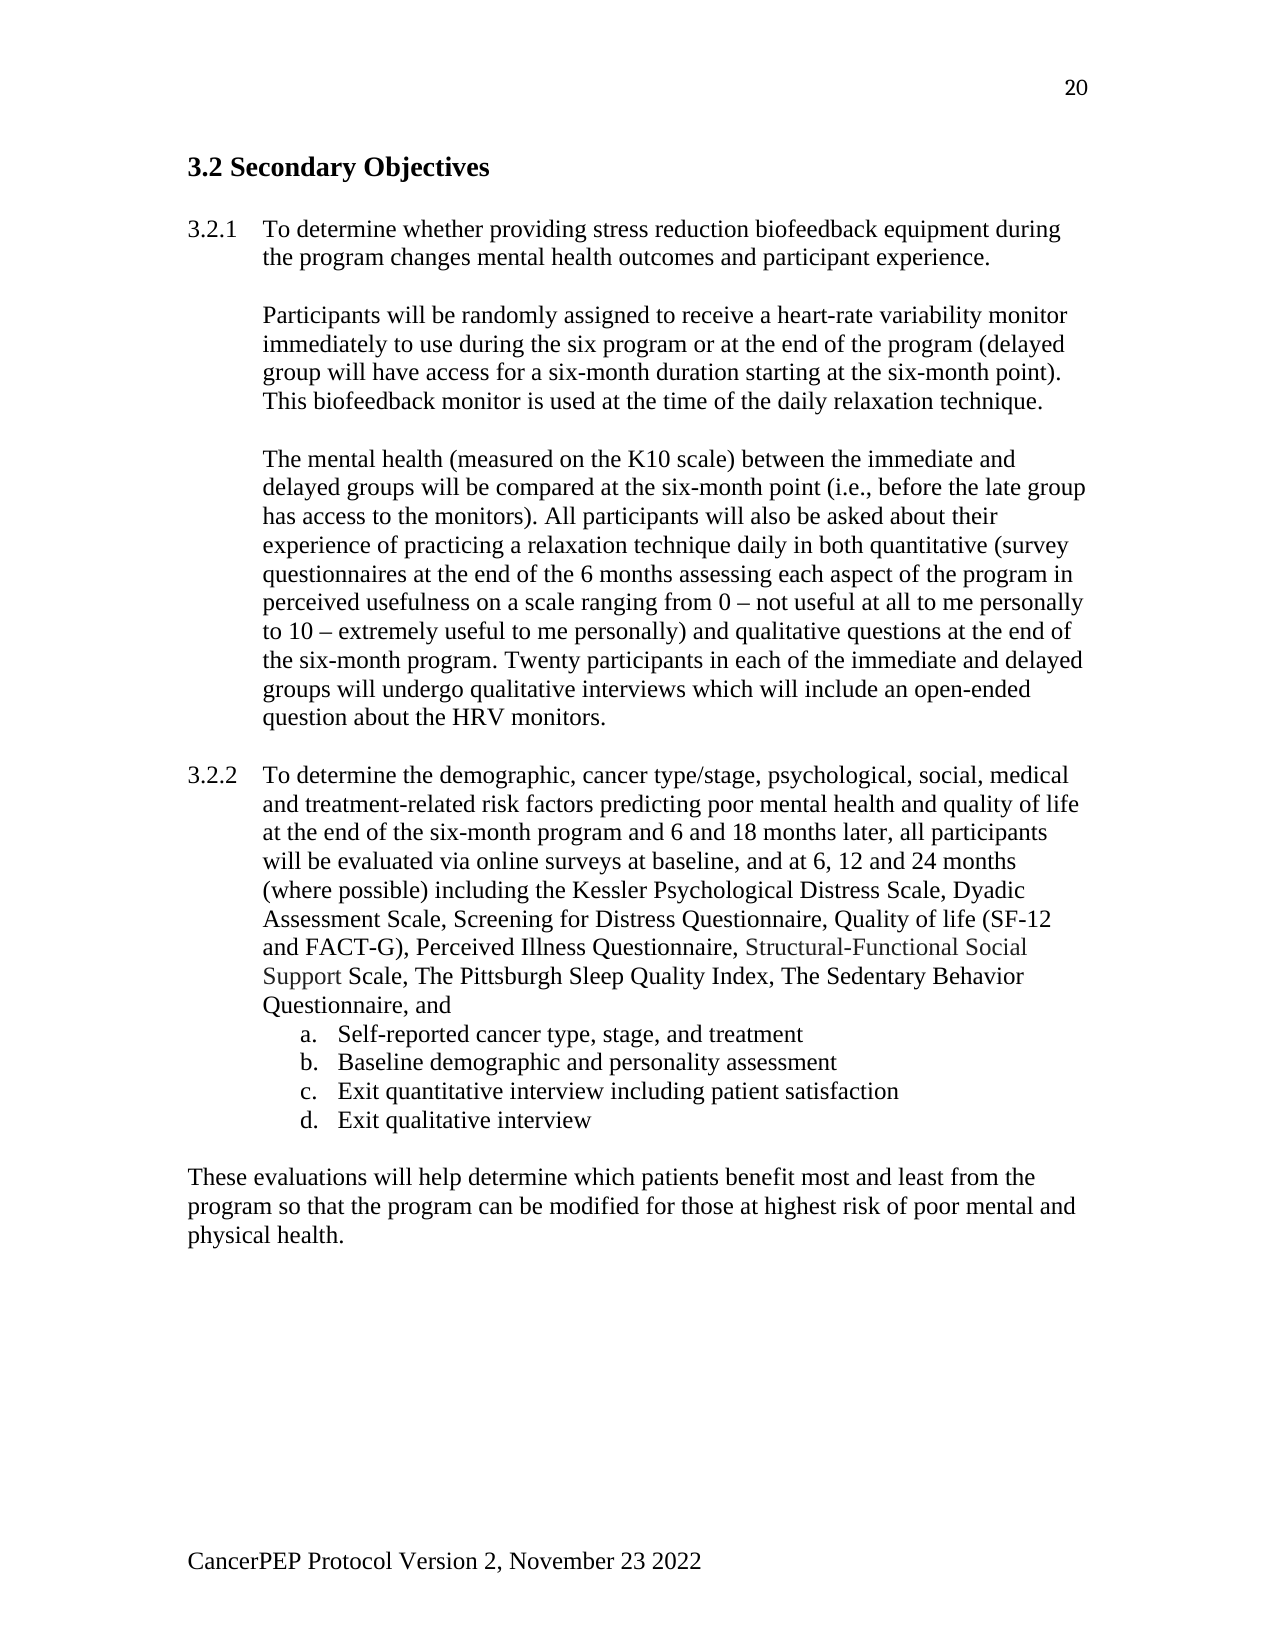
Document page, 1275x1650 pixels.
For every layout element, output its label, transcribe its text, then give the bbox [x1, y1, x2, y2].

list Self-reported cancer type, stage, and treatment [300, 1019, 1087, 1047]
text 3.2.1 To determine whether providing stress reduction biofeedback equipment during the program changes mental health outcomes and participant experience. [187, 214, 1087, 271]
list Baseline demographic and personality assessment [300, 1047, 1087, 1076]
text Participants will be randomly assigned to receive a heart-rate variability monitor immediately to use during the six program or at the end of the program (delayed group will have access for a six-month duration starting at the six-month point). This biofeedback monitor is used at the time of the daily relaxation technique. [262, 300, 1087, 415]
list To determine the demographic, cancer type/stage, psychological, social, medical and treatment-related risk factors predicting poor mental health and quality of life at the end of the six-month program and 6 and 18 months later, all participants will be evaluated via online surveys at baseline, and at 6, 12 and 24 months (where possible) including the Kessler Psychological Distress Scale, Dyadic Assessment Scale, Screening for Distress Questionnaire, Quality of life (SF-12 and FACT-G), Perceived Illness Questionnaire, Structural-Functional Social Support Scale, The Pittsburgh Sleep Quality Index, The Sedentary Behavior Questionnaire, and [187, 760, 1087, 1019]
list Exit qualitative interview [300, 1105, 1087, 1134]
text The mental health (measured on the K10 scale) between the immediate and delayed groups will be compared at the six-month point (i.e., before the late group has access to the monitors). All participants will also be asked about their experience of practicing a relaxation technique daily in both quantitative (survey questionnaires at the end of the 6 months assessing each aspect of the program in perceived usefulness on a scale ranging from 0 – not useful at all to me personally to 10 – extremely useful to me personally) and qualitative questions at the end of the six-month program. Twenty participants in each of the immediate and delayed groups will undergo qualitative interviews which will include an open-ended question about the HRV monitors. [262, 444, 1087, 731]
subtitle 3.2 Secondary Objectives [187, 150, 1087, 182]
text These evaluations will help determine which patients benefit most and least from the program so that the program can be modified for those at highest risk of poor mental and physical health. [187, 1162, 1087, 1249]
list Exit quantitative interview including patient satisfaction [300, 1076, 1087, 1105]
